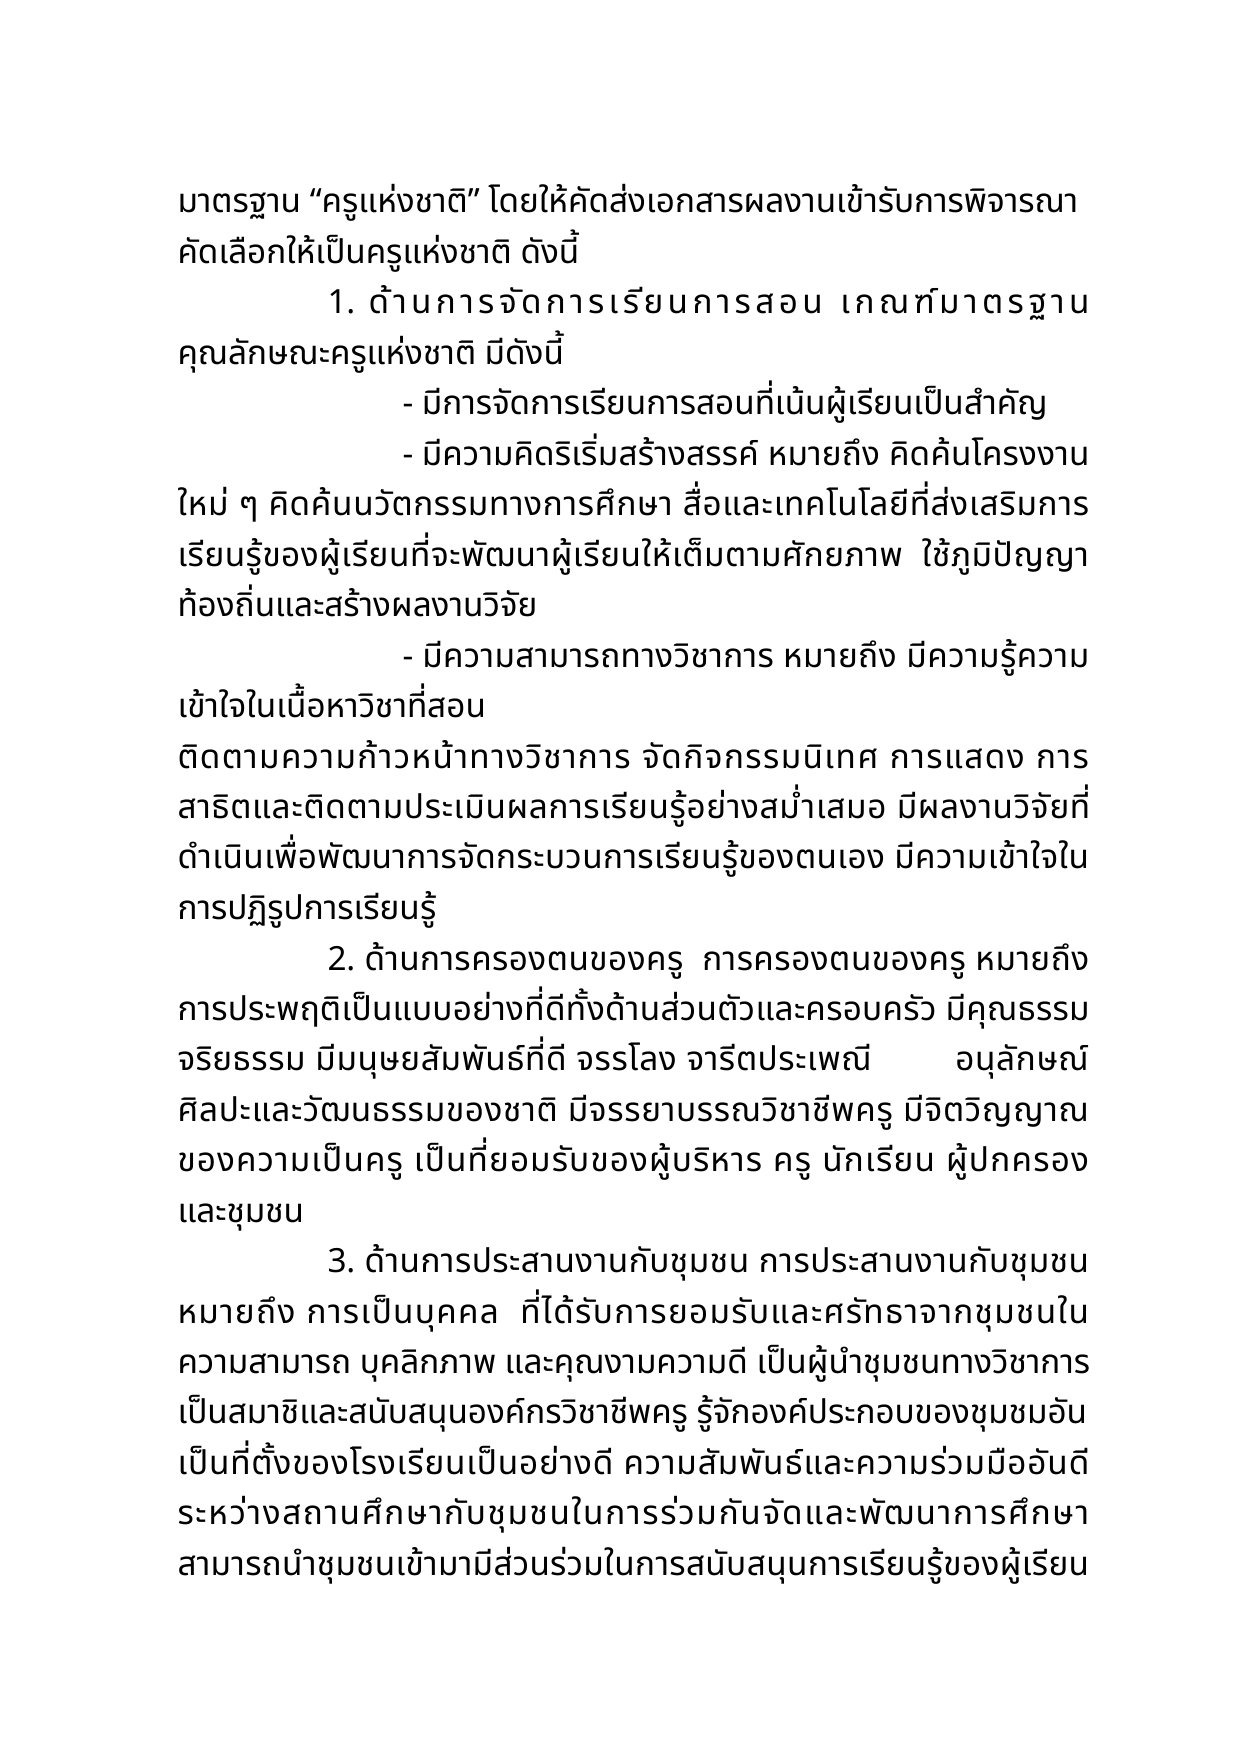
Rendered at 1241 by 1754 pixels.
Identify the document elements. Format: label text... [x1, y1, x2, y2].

text - มีการจัดการเรียนการสอนที่เน้นผู้เรียนเป็นสำคัญ [177, 379, 1090, 430]
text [177, 177, 1090, 278]
text - มีความคิดริเริ่มสร้างสรรค์ หมายถึง คิดค้นโครงงานใหม่ ๆ คิดค้นนวัตกรรมทางการศึกษา สื่อและเทคโนโลยีที่ส่งเสริมการเรียนรู้ของผู้เรียนที่จะพัฒนาผู้เรียนให้เต็มตามศักยภาพ ใช้ภูมิปัญญาท้องถิ่นและสร้างผลงานวิจัย [177, 430, 1090, 632]
list 1. ด้านการจัดการเรียนการสอน เกณฑ์มาตรฐานคุณลักษณะครูแห่งชาติ มีดังนี้ [177, 278, 1090, 379]
text ติดตามความก้าวหน้าทางวิชาการ จัดกิจกรรมนิเทศ การแสดง การสาธิตและติดตามประเมินผลการเรียนรู้อย่างสม่ำเสมอ มีผลงานวิจัยที่ดำเนินเพื่อพัฒนาการจัดกระบวนการเรียนรู้ของตนเอง มีความเข้าใจในการปฏิรูปการเรียนรู้ [177, 733, 1090, 934]
list - มีความสามารถทางวิชาการ หมายถึง มีความรู้ความเข้าใจในเนื้อหาวิชาที่สอน [177, 632, 1090, 733]
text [177, 1237, 1090, 1590]
text 2. ด้านการครองตนของครู การครองตนของครู หมายถึง การประพฤติเป็นแบบอย่างที่ดีทั้งด้านส่วนตัวและครอบครัว มีคุณธรรม จริยธรรม มีมนุษยสัมพันธ์ที่ดี จรรโลง จารีตประเพณี อนุลักษณ์ศิลปะและวัฒนธรรมของชาติ มีจรรยาบรรณวิชาชีพครู มีจิตวิญญาณของความเป็นครู เป็นที่ยอมรับของผู้บริหาร ครู นักเรียน ผู้ปกครอง และชุมชน [177, 934, 1090, 1237]
